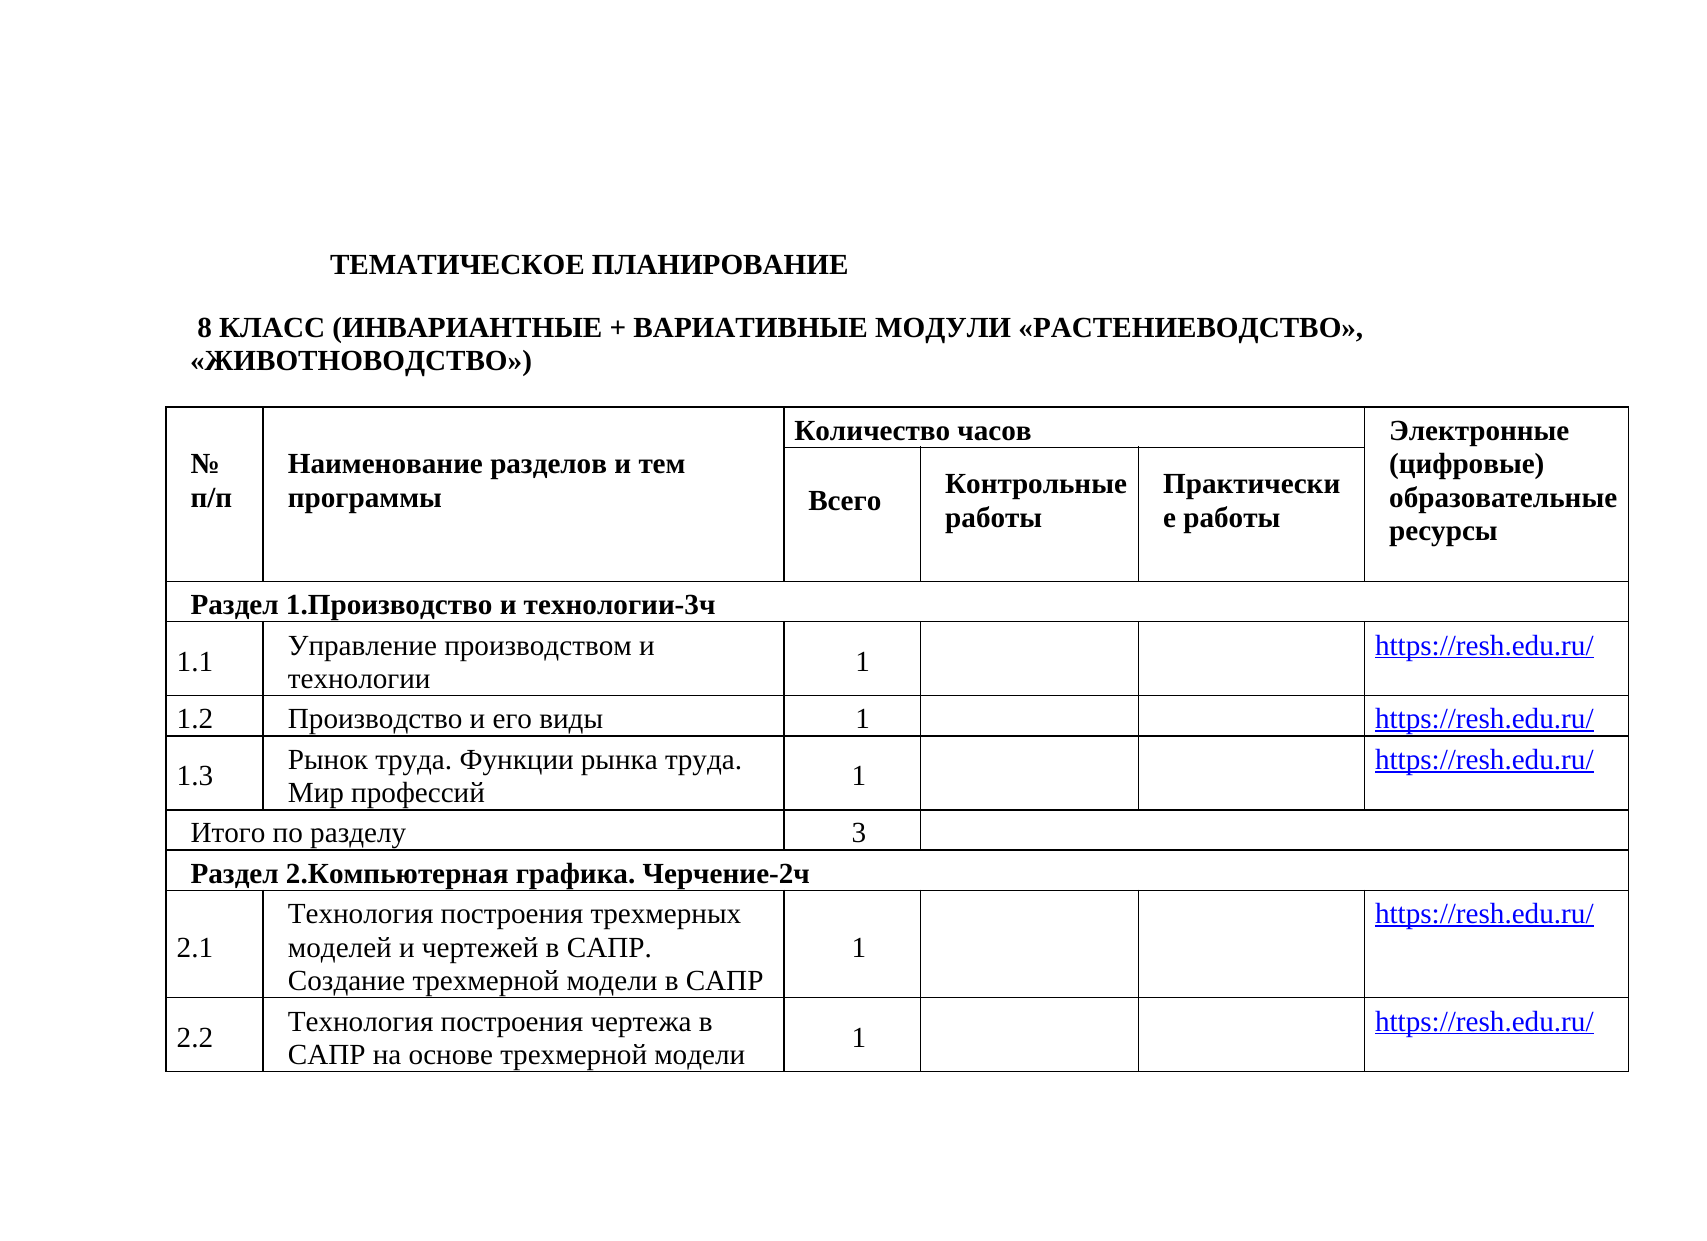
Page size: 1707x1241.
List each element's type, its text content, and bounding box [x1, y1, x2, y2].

table_cell [1139, 737, 1364, 809]
table_cell 1 [785, 891, 920, 997]
table_cell 1.2 [167, 696, 262, 735]
table_cell Всего [785, 448, 920, 581]
table_cell 1 [785, 622, 920, 695]
table_cell [921, 622, 1138, 695]
table_cell Управление производством и технологии [264, 622, 783, 695]
table_cell 1.3 [167, 737, 262, 809]
table_cell Итого по разделу [167, 811, 783, 849]
table_cell https://resh.edu.ru/ [1365, 622, 1628, 695]
table_cell Контрольные работы [921, 448, 1138, 581]
table_cell 3 [785, 811, 920, 849]
table_cell 2.1 [167, 891, 262, 997]
table_cell [1139, 622, 1364, 695]
table_header № п/п [167, 408, 262, 581]
table_cell https://resh.edu.ru/ [1365, 891, 1628, 997]
table_cell Технология построения чертежа в САПР на основе трехмерной модели [264, 998, 783, 1071]
table_cell 1 [785, 737, 920, 809]
table_cell 1 [785, 998, 920, 1071]
table_cell 1.1 [167, 622, 262, 695]
table_cell [1139, 891, 1364, 997]
table_cell Технология построения трехмерных моделей и чертежей в САПР. Создание трехмерной модели в САПР [264, 891, 783, 997]
table_cell https://resh.edu.ru/ [1365, 998, 1628, 1071]
table_cell [921, 998, 1138, 1071]
table_cell [921, 696, 1138, 735]
table_cell [921, 811, 1628, 849]
table_cell Производство и его виды [264, 696, 783, 735]
table_cell 2.2 [167, 998, 262, 1071]
table_cell Практические работы [1139, 448, 1364, 581]
table_cell [921, 891, 1138, 997]
table_header Электронные (цифровые) образовательные ресурсы [1365, 408, 1628, 581]
text ТЕМАТИЧЕСКОЕ ПЛАНИРОВАНИЕ [177, 247, 1618, 281]
table_cell Раздел 2.Компьютерная графика. Черчение-2ч [167, 851, 1628, 889]
table_cell [1139, 696, 1364, 735]
text 8 КЛАСС (ИНВАРИАНТНЫЕ + ВАРИАТИВНЫЕ МОДУЛИ «РАСТЕНИЕВОДСТВО», «ЖИВОТНОВОДСТВО») [190, 310, 1618, 377]
table_cell Раздел 1.Производство и технологии-3ч [167, 582, 1628, 621]
table_cell 1 [785, 696, 920, 735]
table_header Наименование разделов и тем программы [264, 408, 783, 581]
table_cell [921, 737, 1138, 809]
table_cell https://resh.edu.ru/ [1365, 696, 1628, 735]
table_cell https://resh.edu.ru/ [1365, 737, 1628, 809]
table_cell Рынок труда. Функции рынка труда. Мир профессий [264, 737, 783, 809]
table_header Количество часов [785, 408, 1364, 446]
table_cell [1139, 998, 1364, 1071]
